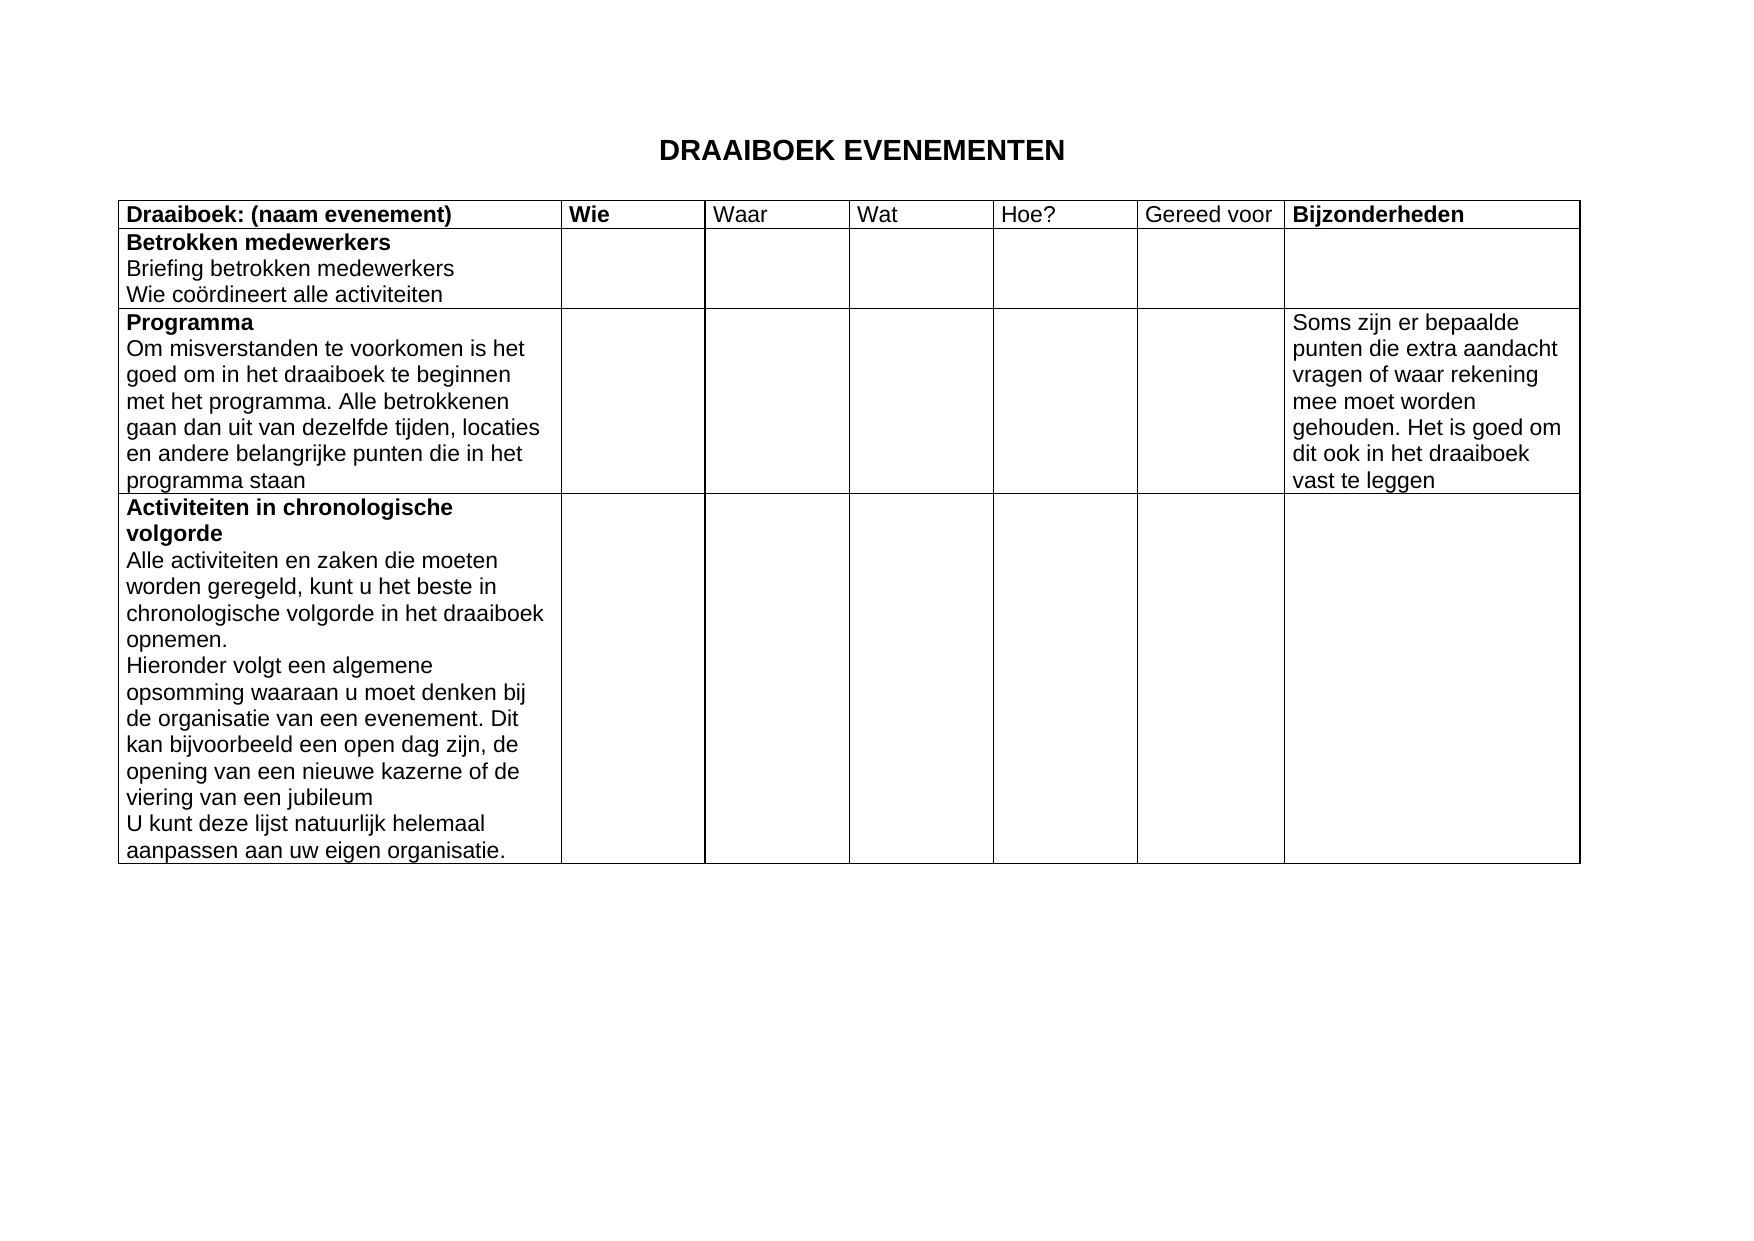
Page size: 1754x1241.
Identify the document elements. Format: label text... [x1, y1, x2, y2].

table_cell [850, 309, 993, 493]
table_cell [994, 494, 1137, 863]
table_header Gereed voor [1138, 201, 1284, 227]
table_cell Soms zijn er bepaalde punten die extra aandacht vragen of waar rekening mee moet worden gehouden. Het is goed om dit ook in het draaiboek vast te leggen [1285, 309, 1579, 493]
table_header Bijzonderheden [1285, 201, 1579, 227]
table_header Wie [562, 201, 704, 227]
table_cell [1138, 494, 1284, 863]
table_cell [1138, 229, 1284, 307]
table_cell Betrokken medewerkers Briefing betrokken medewerkers Wie coördineert alle activiteiten [119, 229, 561, 307]
table_cell [850, 229, 993, 307]
table_cell [706, 494, 849, 863]
table_header Hoe? [994, 201, 1137, 227]
table_cell [1138, 309, 1284, 493]
table_cell Programma Om misverstanden te voorkomen is het goed om in het draaiboek te beginnen met het programma. Alle betrokkenen gaan dan uit van dezelfde tijden, locaties en andere belangrijke punten die in het programma staan [119, 309, 561, 493]
table_cell [1285, 494, 1579, 863]
table_cell [850, 494, 993, 863]
table_cell [562, 494, 704, 863]
table_cell [1285, 229, 1579, 307]
table_cell Activiteiten in chronologische volgorde Alle activiteiten en zaken die moeten worden geregeld, kunt u het beste in chronologische volgorde in het draaiboek opnemen. Hieronder volgt een algemene opsomming waaraan u moet denken bij de organisatie van een evenement. Dit kan bijvoorbeeld een open dag zijn, de opening van een nieuwe kazerne of de viering van een jubileum U kunt deze lijst natuurlijk helemaal aanpassen aan uw eigen organisatie. [119, 494, 561, 863]
table_header Draaiboek: (naam evenement) [119, 201, 561, 227]
table_header Wat [850, 201, 993, 227]
table_header Waar [706, 201, 849, 227]
table_cell [994, 229, 1137, 307]
table_cell [706, 229, 849, 307]
text DRAAIBOEK EVENEMENTEN [118, 133, 1606, 166]
table_cell [562, 309, 704, 493]
table_cell [562, 229, 704, 307]
table_cell [994, 309, 1137, 493]
table_cell [706, 309, 849, 493]
